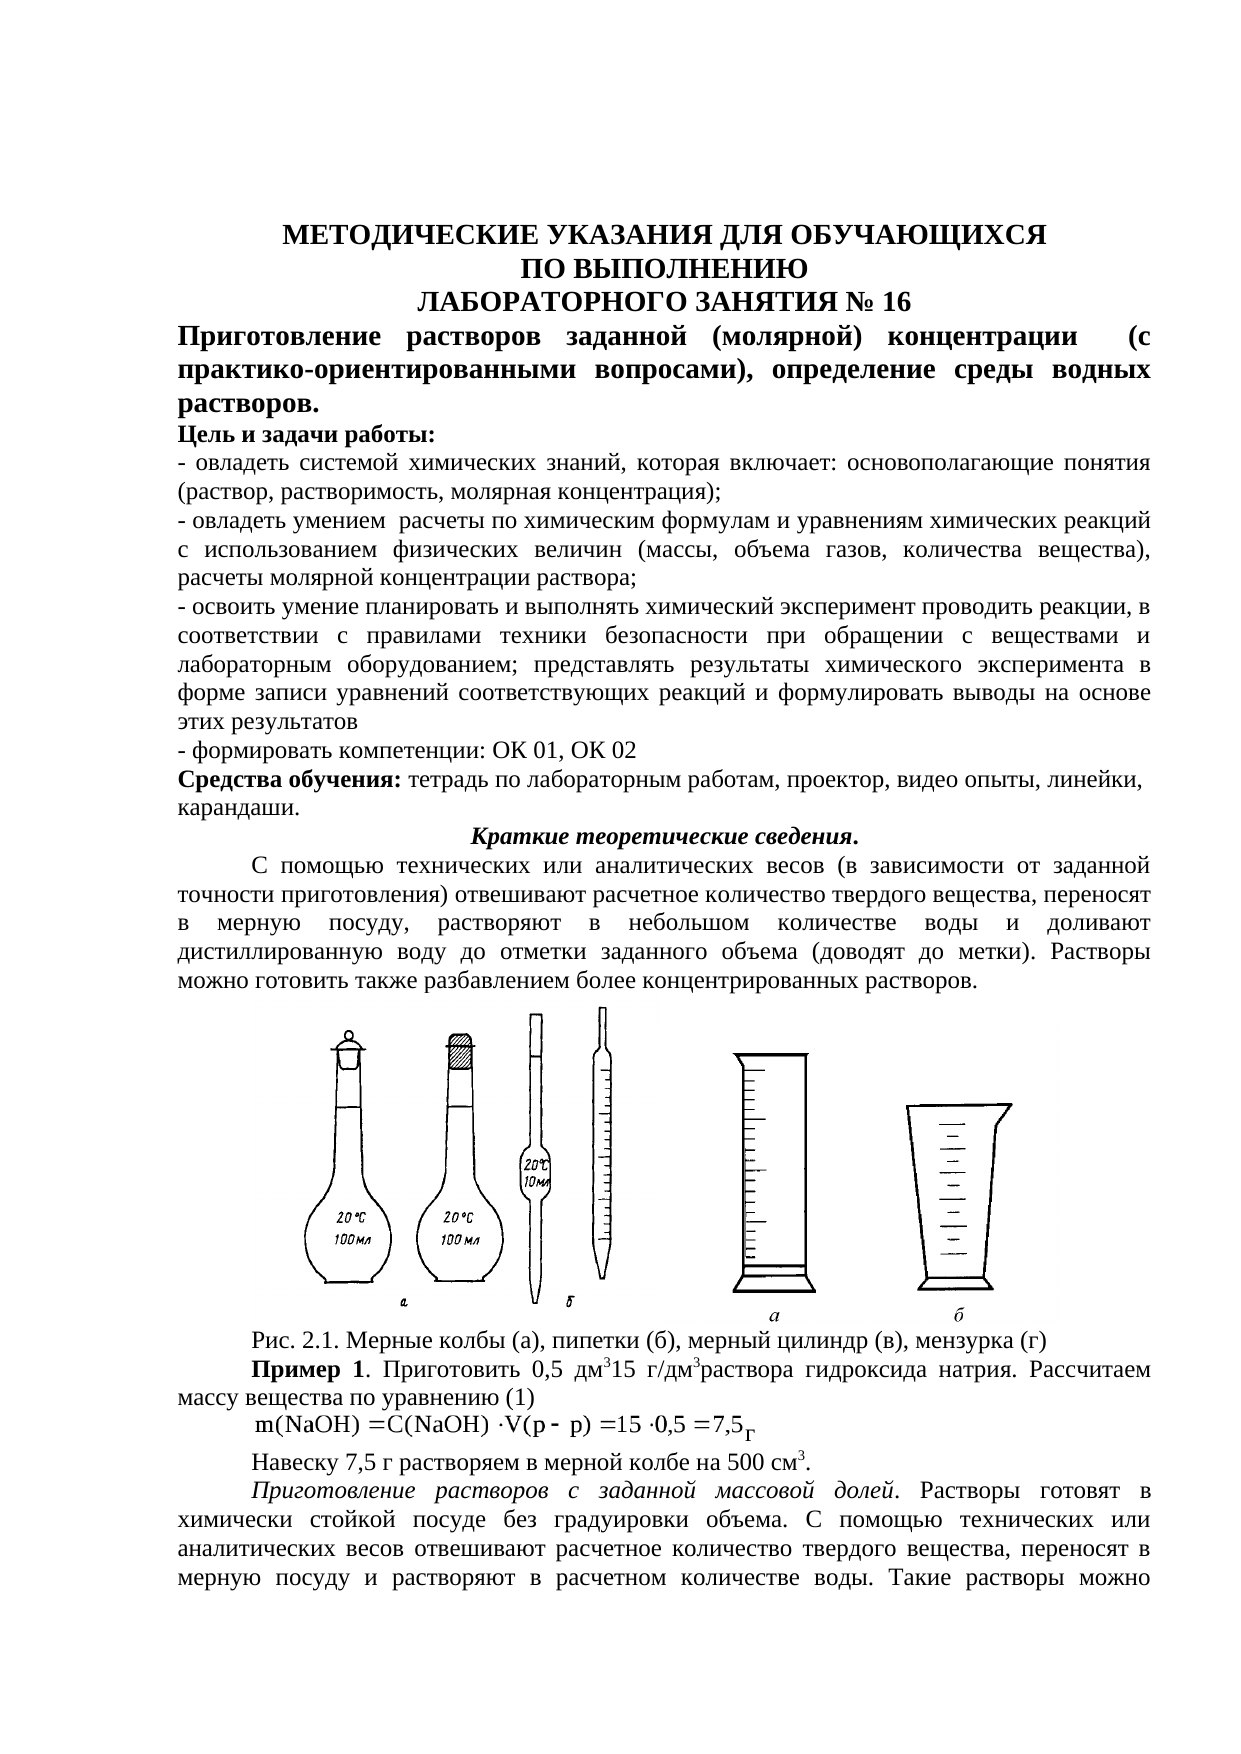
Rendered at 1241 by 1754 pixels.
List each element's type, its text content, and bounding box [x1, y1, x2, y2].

text Приготовление растворов заданной (молярной) концентрации (с практико-ориентированными вопросами), определение среды водных растворов. [177, 318, 1152, 419]
text С помощью технических или аналитических весов (в зависимости от заданной точности приготовления) отвешивают расчетное количество твердого вещества, переносят в мерную посуду, растворяют в небольшом количестве воды и доливают дистиллированную воду до отметки заданного объема (доводят до метки). Растворы можно готовить также разбавлением более концентрированных растворов. [177, 850, 1152, 994]
text - освоить умение планировать и выполнять химический эксперимент проводить реакции, в соответствии с правилами техники безопасности при обращении с веществами и лабораторным оборудованием; представлять результаты химического эксперимента в форме записи уравнений соответствующих реакций и формулировать выводы на основе этих результатов [177, 591, 1152, 735]
text Рис. 2.1. Мерные колбы (а), пипетки (б), мерный цилиндр (в), мензурка (г) [177, 1325, 1152, 1354]
text МЕТОДИЧЕСКИЕ УКАЗАНИЯ ДЛЯ ОБУЧАЮЩИХСЯ [177, 217, 1152, 251]
text Средства обучения: тетрадь по лабораторным работам, проектор, видео опыты, линейки, карандаши. [177, 764, 1152, 821]
text - формировать компетенции: ОК 01, ОК 02 [177, 735, 1152, 764]
text Цель и задачи работы: [177, 419, 1152, 447]
picture [251, 1411, 745, 1442]
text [177, 1475, 1152, 1590]
text Краткие теоретические сведения. [177, 821, 1152, 850]
text - овладеть умением расчеты по химическим формулам и уравнениям химических реакций с использованием физических величин (массы, объема газов, количества вещества), расчеты молярной концентрации раствора; [177, 505, 1152, 591]
text - овладеть системой химических знаний, которая включает: основополагающие понятия (раствор, растворимость, молярная концентрация); [177, 447, 1152, 505]
text ЛАБОРАТОРНОГО ЗАНЯТИЯ № 16 [177, 284, 1152, 318]
text Навеску 7,5 г растворяем в мерной колбе на 500 см3. [177, 1447, 1152, 1475]
text Пример 1. Приготовить 0,5 дм315 г/дм3раствора гидроксида натрия. Рассчитаем массу вещества по уравнению (1) [177, 1354, 1152, 1411]
text ПО ВЫПОЛНЕНИЮ [177, 251, 1152, 284]
picture [251, 993, 1063, 1325]
